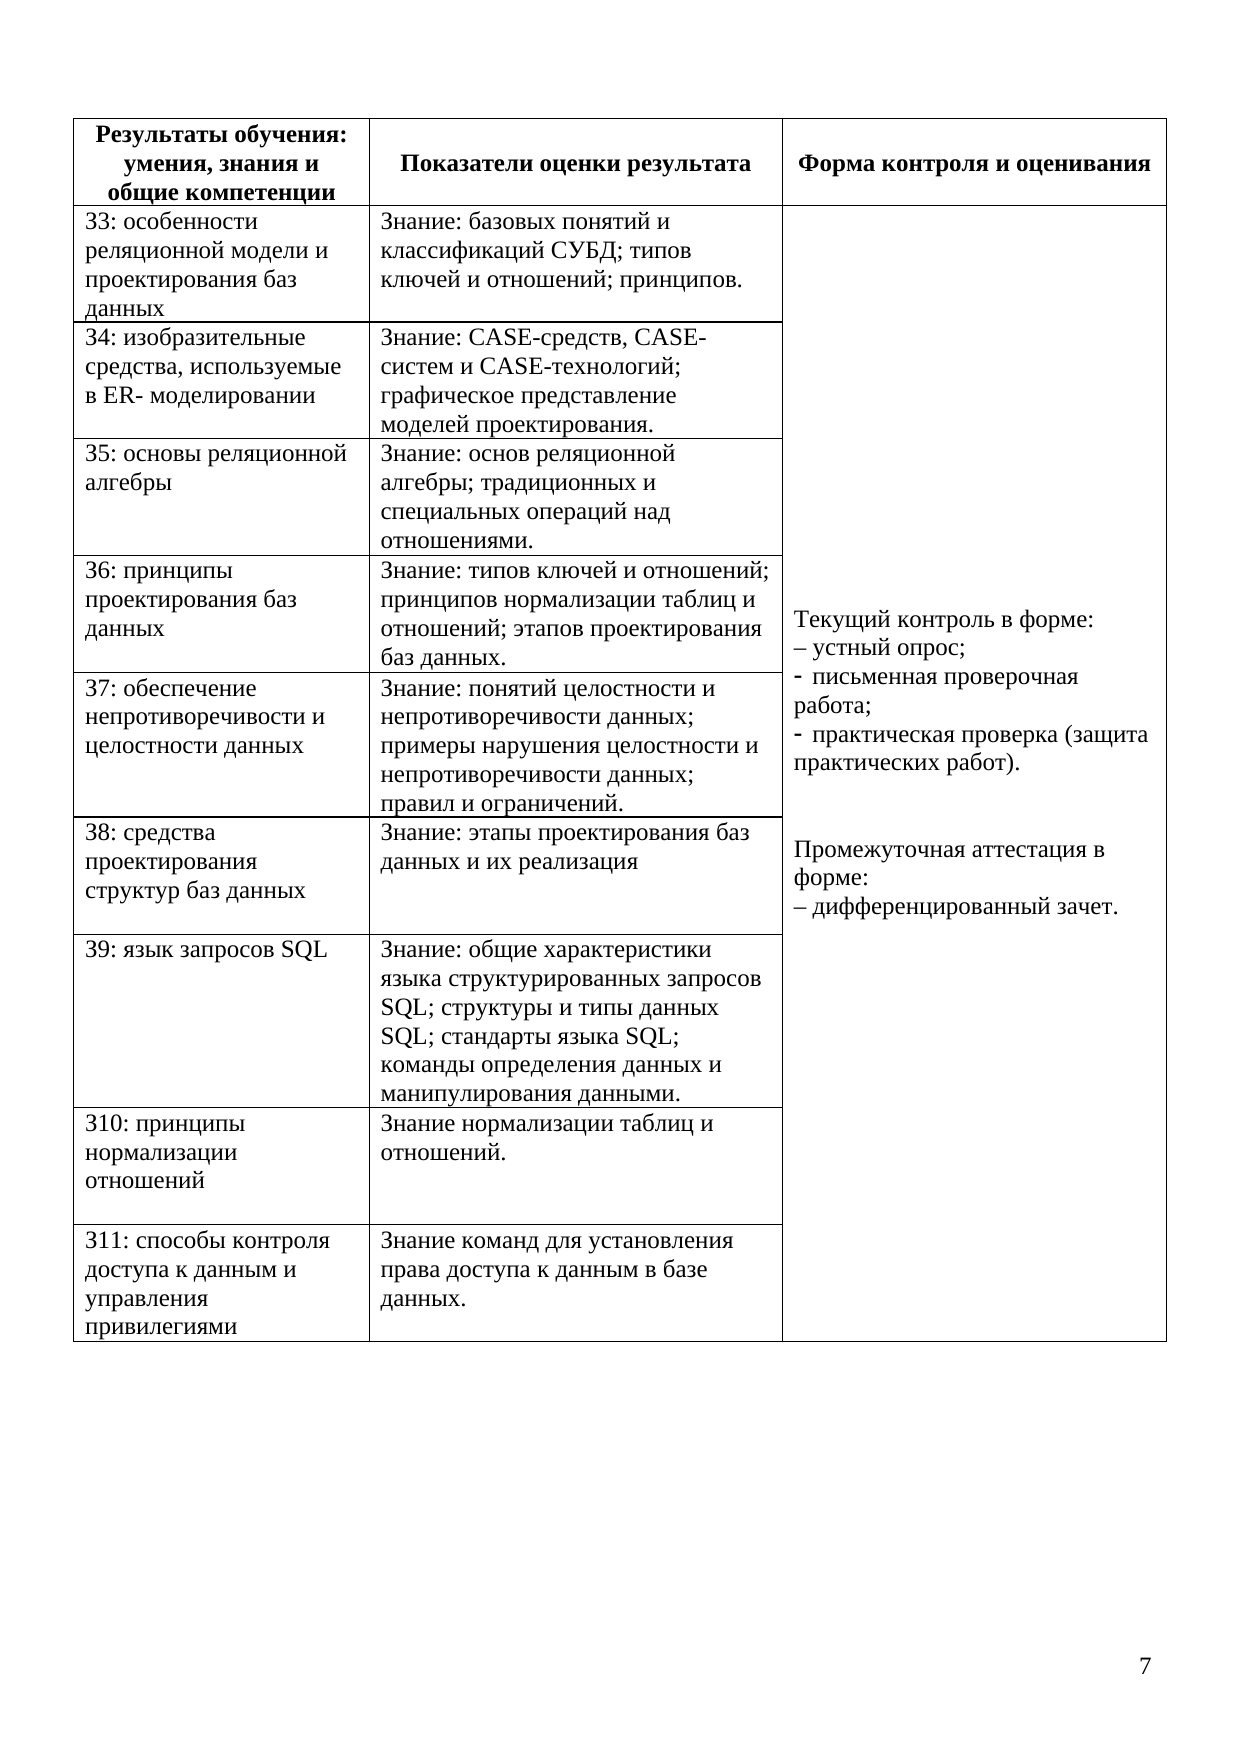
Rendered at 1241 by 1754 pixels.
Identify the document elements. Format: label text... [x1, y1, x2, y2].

table_cell З8: средства проектирования структур баз данных [74, 818, 369, 933]
table_cell З5: основы реляционной алгебры [74, 439, 369, 554]
table_cell Знание: основ реляционной алгебры; традиционных и специальных операций над отношениями. [370, 439, 782, 554]
table_cell Знание: типов ключей и отношений; принципов нормализации таблиц и отношений; этапов проектирования баз данных. [370, 556, 782, 672]
table_cell Знание: базовых понятий и классификаций СУБД; типов ключей и отношений; принципов. [370, 206, 782, 321]
table_cell З10: принципы нормализации отношений [74, 1108, 369, 1224]
table_cell З7: обеспечение непротиворечивости и целостности данных [74, 673, 369, 816]
table_cell Знание: CASE-средств, CASE-систем и CASE-технологий; графическое представление моделей проектирования. [370, 323, 782, 437]
table_header Результаты обучения: умения, знания и общие компетенции [74, 119, 369, 205]
table_header Показатели оценки результата [370, 119, 782, 205]
table_cell З3: особенности реляционной модели и проектирования баз данных [74, 206, 369, 321]
table_cell З9: язык запросов SQL [74, 935, 369, 1107]
table_cell Знание нормализации таблиц и отношений. [370, 1108, 782, 1224]
table_cell Знание: общие характеристики языка структурированных запросов SQL; структуры и типы данных SQL; стандарты языка SQL; команды определения данных и манипулирования данными. [370, 935, 782, 1107]
table_cell Текущий контроль в форме: – устный опрос; письменная проверочная работа; практическая проверка (защита практических работ). Промежуточная аттестация в форме: – дифференцированный зачет. [783, 206, 1166, 1341]
table_cell Знание команд для установления права доступа к данным в базе данных. [370, 1225, 782, 1341]
table_cell З6: принципы проектирования баз данных [74, 556, 369, 672]
table_header Форма контроля и оценивания [783, 119, 1166, 205]
table_cell Знание: этапы проектирования баз данных и их реализация [370, 818, 782, 933]
table_cell Знание: понятий целостности и непротиворечивости данных; примеры нарушения целостности и непротиворечивости данных; правил и ограничений. [370, 673, 782, 816]
table_cell З4: изобразительные средства, используемые в ER- моделировании [74, 323, 369, 437]
table_cell З11: способы контроля доступа к данным и управления привилегиями [74, 1225, 369, 1341]
